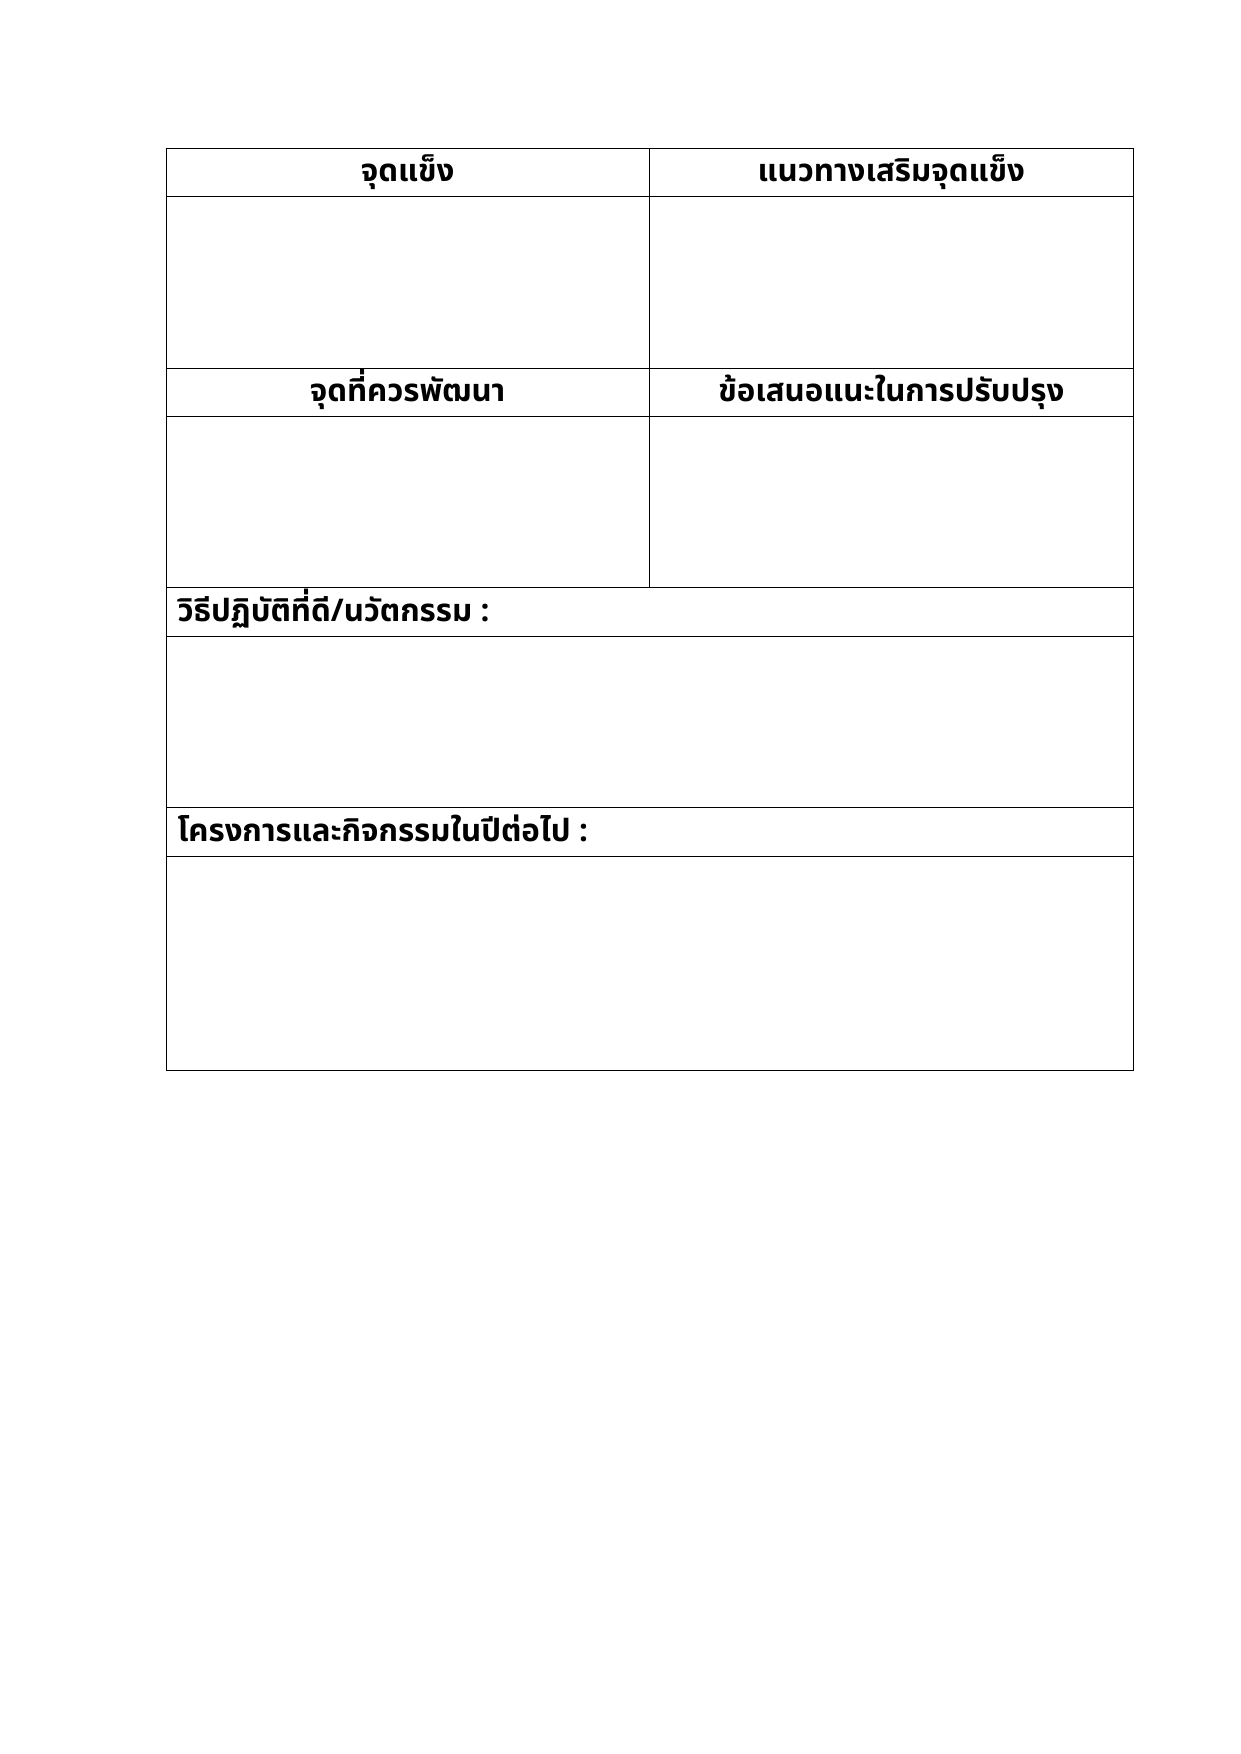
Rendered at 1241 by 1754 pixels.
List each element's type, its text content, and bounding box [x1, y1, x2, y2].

table_cell [167, 637, 1133, 807]
table_cell จุดที่ควรพัฒนา [167, 369, 649, 416]
table_cell [167, 197, 649, 367]
table_cell [650, 417, 1133, 587]
table_cell โครงการและกิจกรรมในปีต่อไป : [167, 808, 1133, 856]
table_cell [167, 857, 1133, 1070]
table_cell [167, 417, 649, 587]
table_cell วิธีปฏิบัติที่ดี/นวัตกรรม : [167, 588, 1133, 636]
table_header จุดแข็ง [167, 149, 649, 196]
table_cell [650, 197, 1133, 367]
table_cell ข้อเสนอแนะในการปรับปรุง [650, 369, 1133, 416]
table_header แนวทางเสริมจุดแข็ง [650, 149, 1133, 196]
